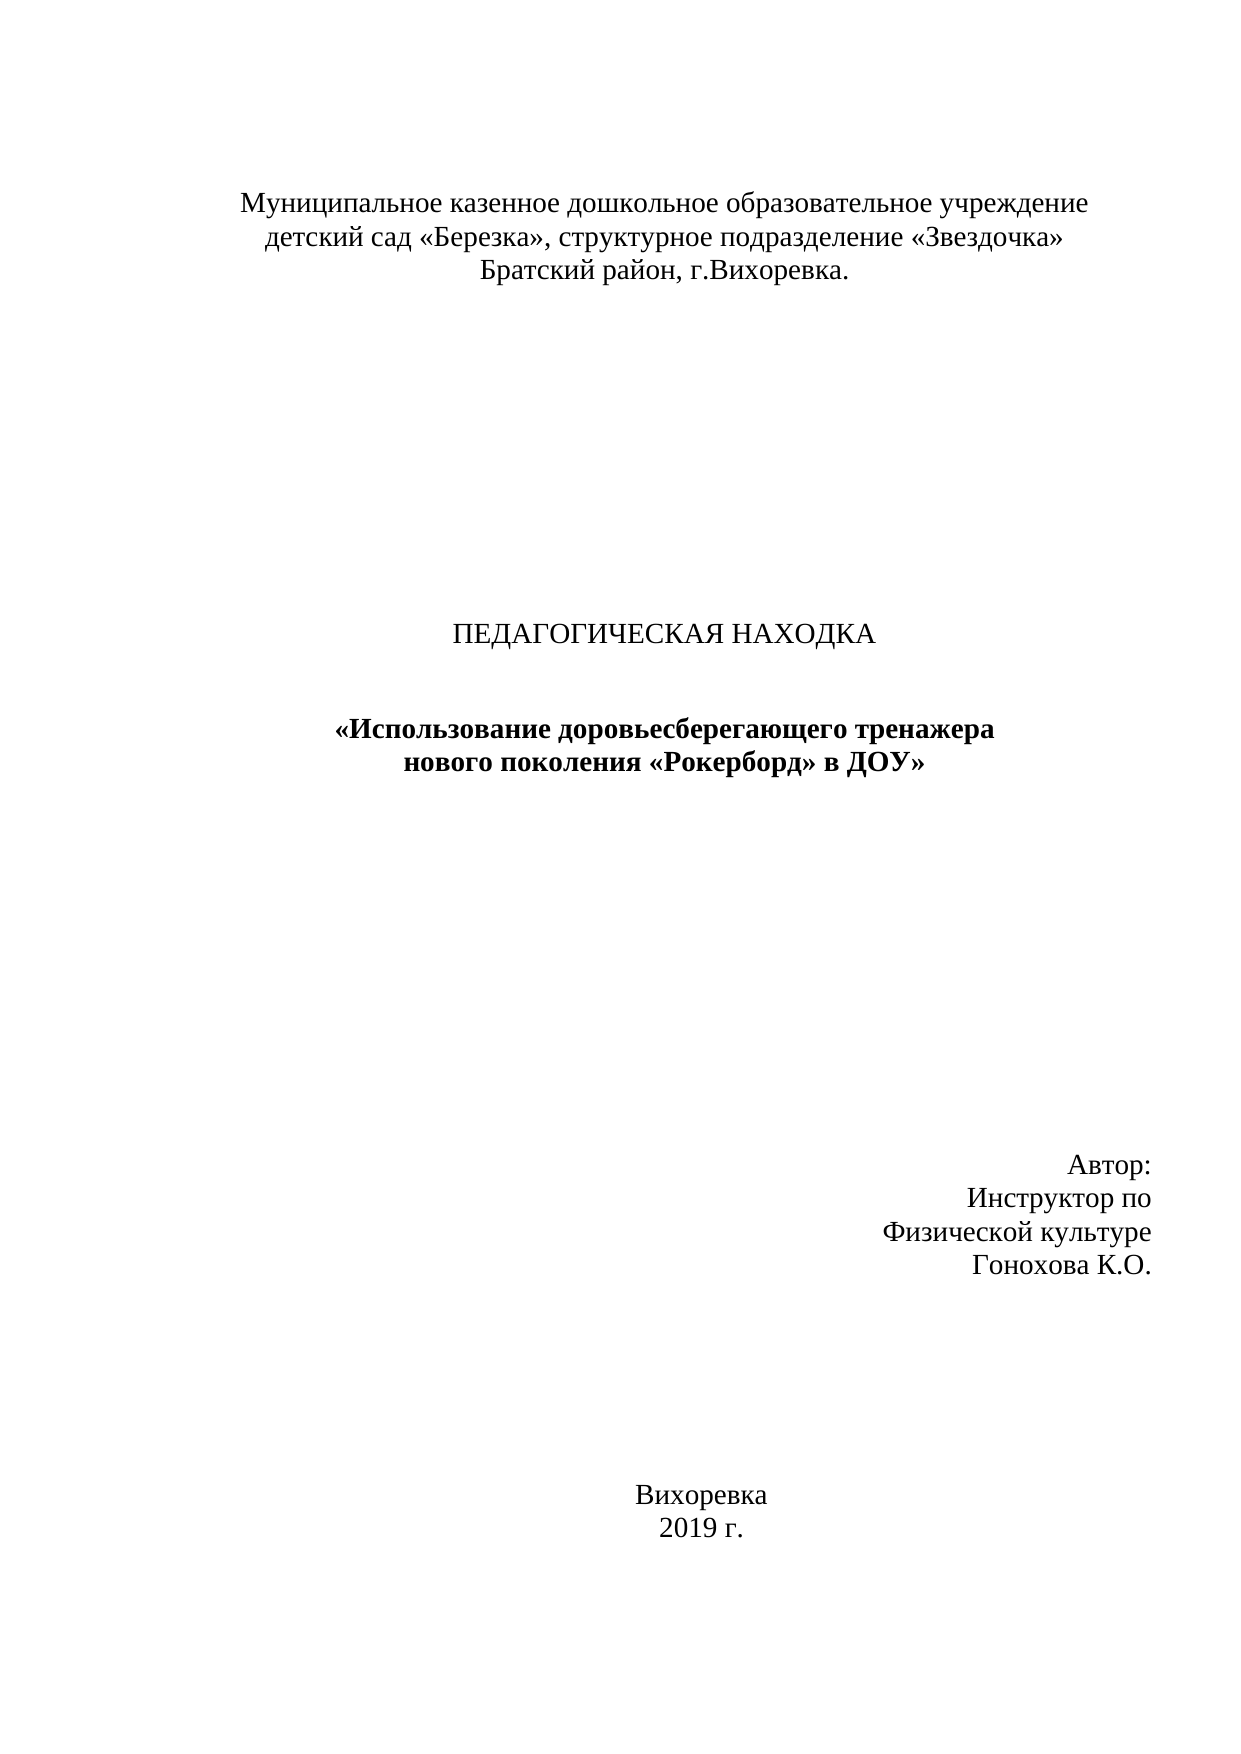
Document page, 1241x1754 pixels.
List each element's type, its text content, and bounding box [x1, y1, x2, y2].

text 2019 г. [177, 1510, 1152, 1544]
text Братский район, г.Вихоревка. [177, 252, 1152, 286]
text Автор: [177, 1147, 1152, 1180]
text «Использование доровьесберегающего тренажера [177, 711, 1152, 744]
text Физической культуре [177, 1214, 1152, 1247]
text Муниципальное казенное дошкольное образовательное учреждение [177, 185, 1152, 219]
text детский сад «Березка», структурное подразделение «Звездочка» [177, 219, 1152, 252]
text Гонохова К.О. [177, 1247, 1152, 1281]
text Инструктор по [177, 1180, 1152, 1214]
text нового поколения «Рокерборд» в ДОУ» [177, 744, 1152, 778]
text Вихоревка [177, 1477, 1152, 1510]
text ПЕДАГОГИЧЕСКАЯ НАХОДКА [177, 616, 1152, 649]
